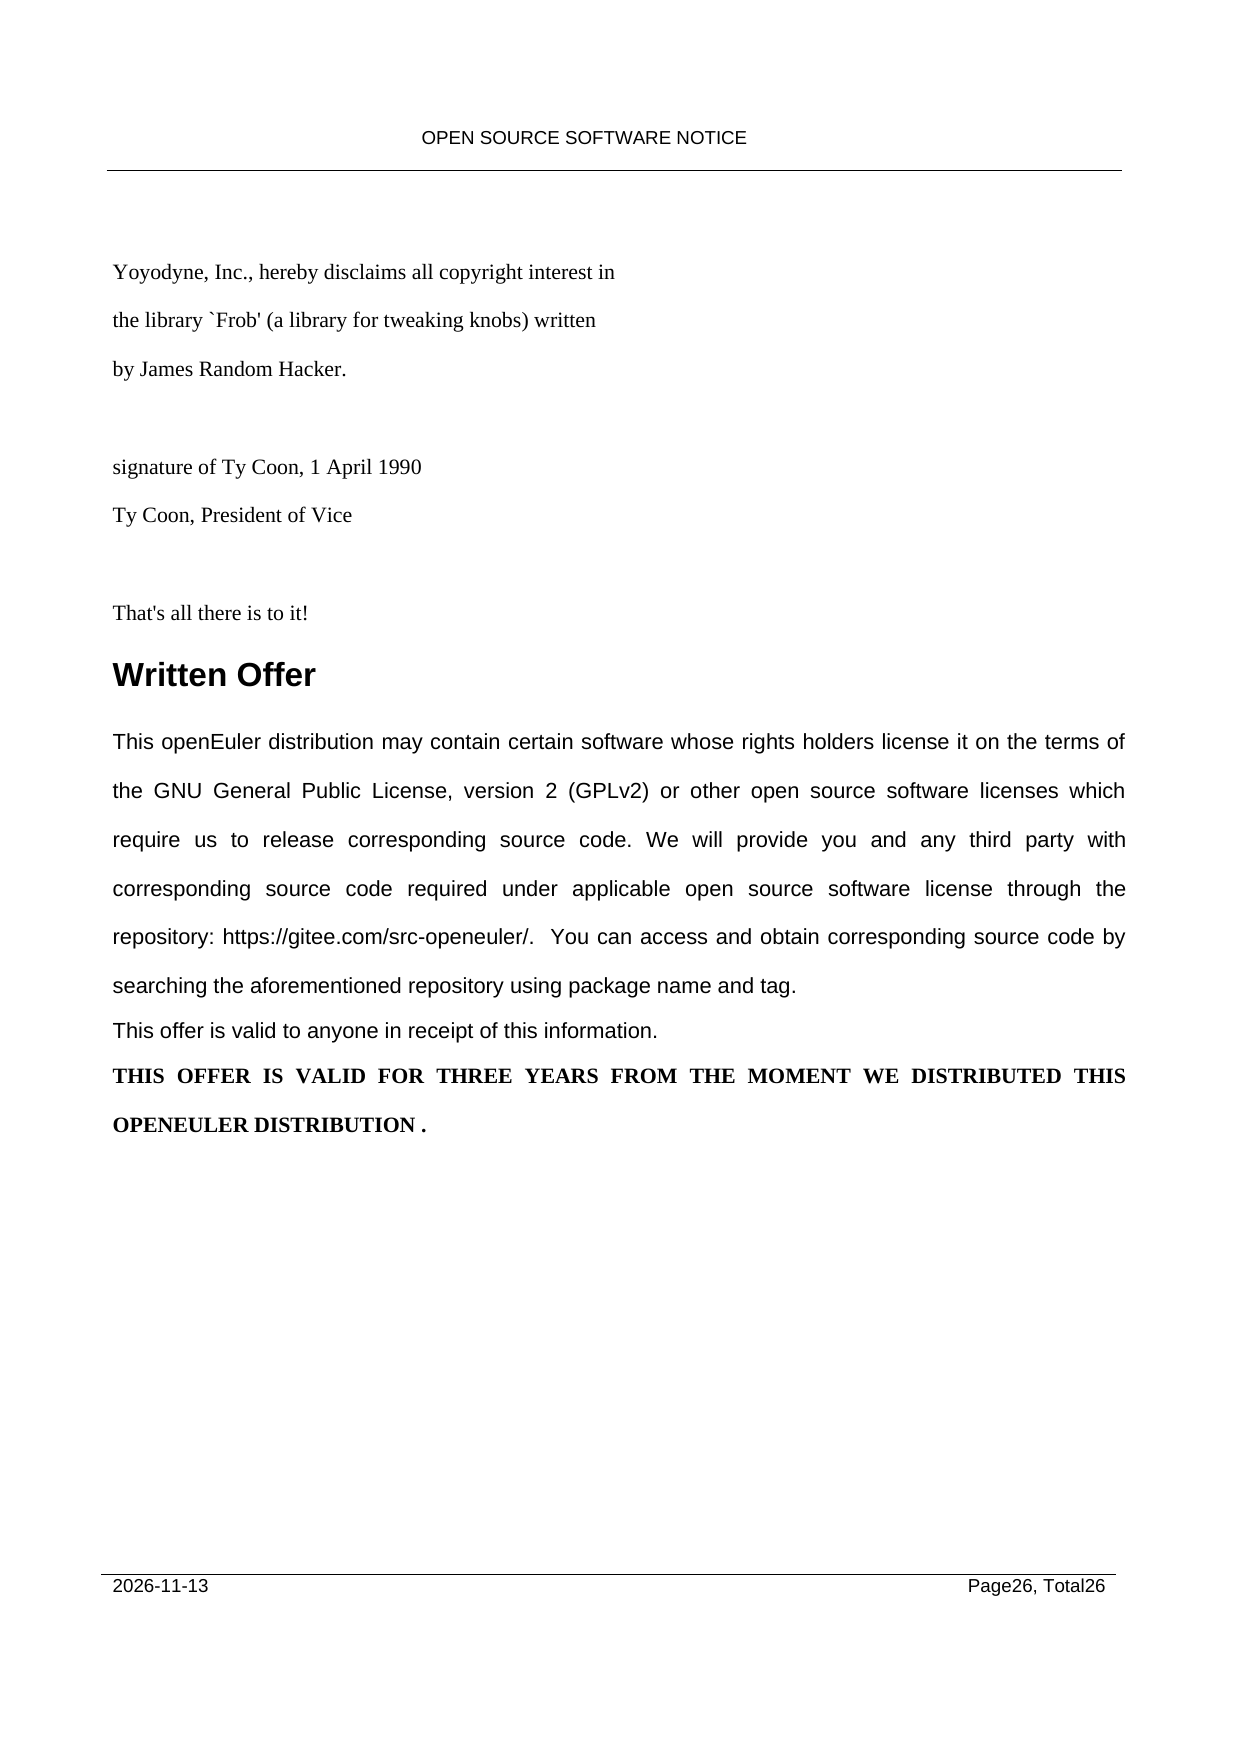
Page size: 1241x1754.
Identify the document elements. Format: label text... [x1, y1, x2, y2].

text This offer is valid to anyone in receipt of this information. [112, 1014, 1128, 1047]
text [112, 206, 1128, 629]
text THIS OFFER IS VALID FOR THREE YEARS FROM THE MOMENT WE DISTRIBUTED THIS OPENEULER DISTRIBUTION . [112, 1059, 1128, 1141]
text This openEuler distribution may contain certain software whose rights holders license it on the terms of the GNU General Public License, version 2 (GPLv2) or other open source software licenses which require us to release corresponding source code. We will provide you and any third party with corresponding source code required under applicable open source software license through the repository: https://gitee.com/src-openeuler/. You can access and obtain corresponding source code by searching the aforementioned repository using package name and tag. [112, 726, 1128, 1002]
text Written Offer [112, 641, 1128, 706]
